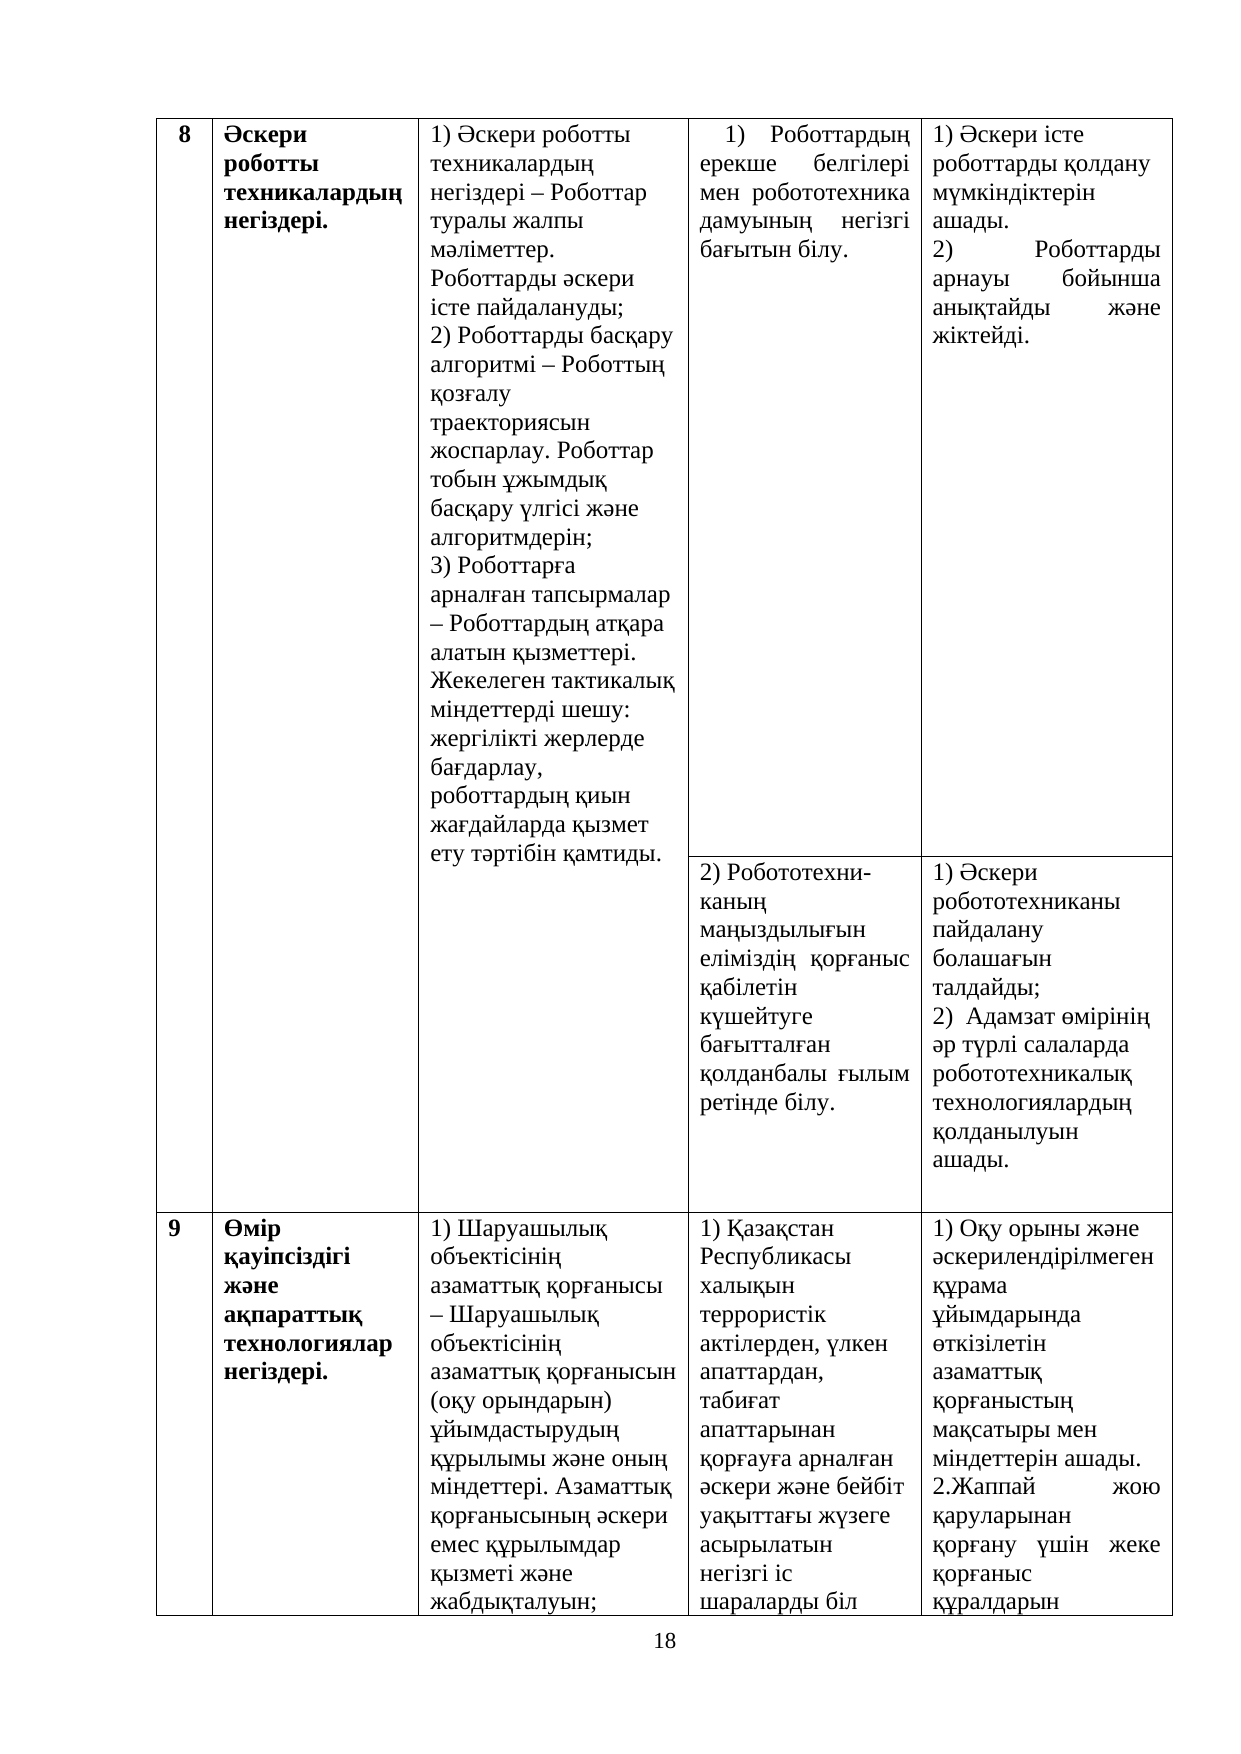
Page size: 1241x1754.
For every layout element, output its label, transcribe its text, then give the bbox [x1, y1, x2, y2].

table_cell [922, 1213, 1172, 1615]
table_cell 1) Әскери робототехниканы пайдалану болашағын талдайды; 2) Адамзат өмірінің әр түрлі салаларда робототехникалық технологиялардың қолданылуын ашады. [922, 857, 1172, 1212]
table_cell 1) Әскери істе роботтарды қолдану мүмкіндіктерін ашады. 2) Роботтарды арнауы бойынша анықтайды және жіктейді. [922, 119, 1172, 856]
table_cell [213, 1213, 418, 1615]
table_cell 9 [157, 1213, 212, 1615]
table_cell 8 [157, 119, 212, 1212]
table_cell 1) Әскери роботты техникалардың негіздері – Роботтар туралы жалпы мәліметтер. Роботтарды әскери істе пайдалануды; 2) Роботтарды басқару алгоритмі – Роботтың қозғалу траекториясын жоспарлау. Роботтар тобын ұжымдық басқару үлгісі және алгоритмдерін; 3) Роботтарға арналған тапсырмалар – Роботтардың атқара алатын қызметтері. Жекелеген тактикалық міндеттерді шешу: жергілікті жерлерде бағдарлау, роботтардың қиын жағдайларда қызмет ету тәртібін қамтиды. [419, 119, 688, 1212]
table_cell 2) Робототехни- каның маңыздылығын еліміздің қорғаныс қабілетін күшейтуге бағытталған қолданбалы ғылым ретінде білу. [689, 857, 921, 1212]
table_cell Әскери роботты техникалардың негіздері. [213, 119, 418, 1212]
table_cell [419, 1213, 688, 1615]
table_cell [689, 1213, 921, 1615]
table_cell 1) Роботтардың ерекше белгілері мен робототехника дамуының негізгі бағытын білу. [689, 119, 921, 856]
